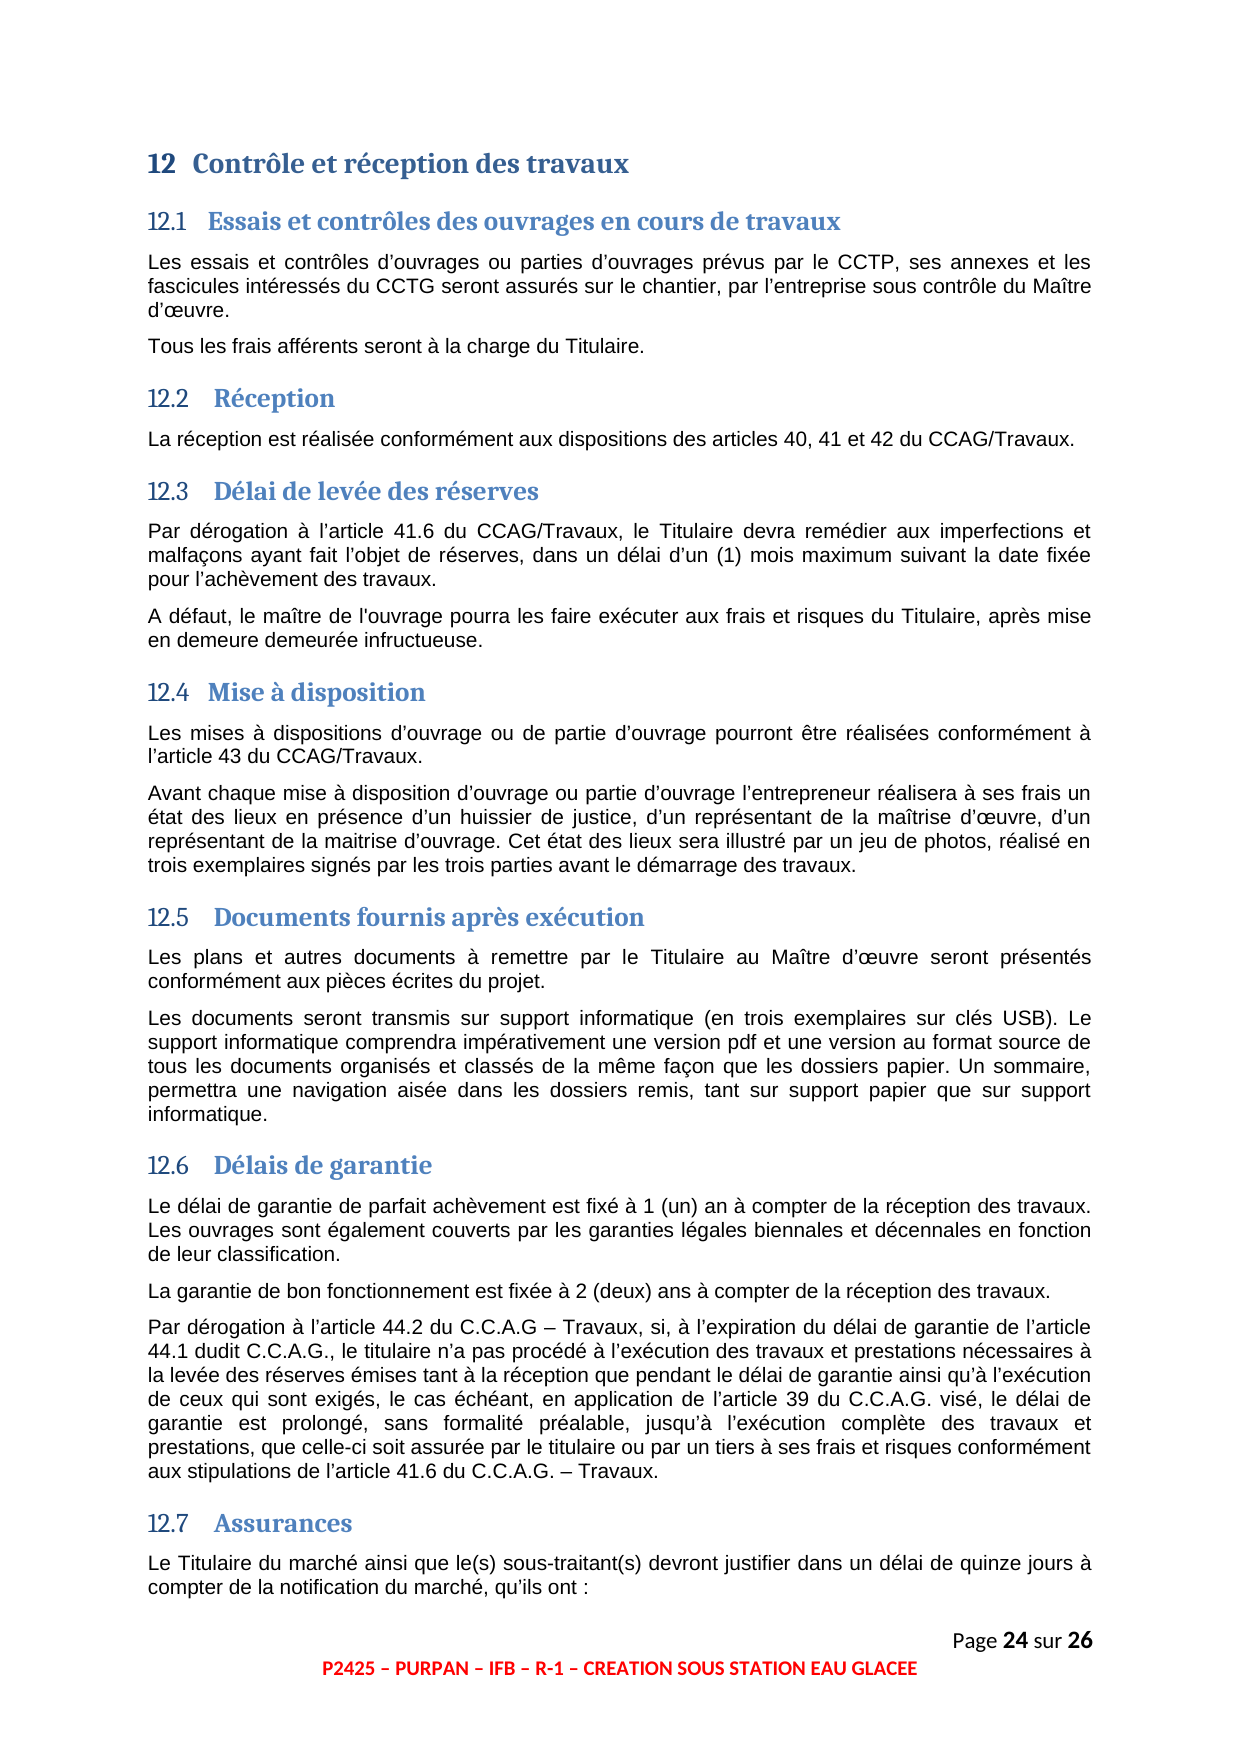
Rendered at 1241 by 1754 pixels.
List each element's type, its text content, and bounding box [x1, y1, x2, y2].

subtitle Délai de levée des réserves [148, 476, 1093, 507]
subtitle Assurances [148, 1508, 1093, 1539]
text Les essais et contrôles d’ouvrages ou parties d’ouvrages prévus par le CCTP, ses annexes et les fascicules intéressés du CCTG seront assurés sur le chantier, par l’entreprise sous contrôle du Maître d’œuvre. [148, 250, 1093, 322]
text Les plans et autres documents à remettre par le Titulaire au Maître d’œuvre seront présentés conformément aux pièces écrites du projet. [148, 945, 1093, 993]
text La garantie de bon fonctionnement est fixée à 2 (deux) ans à compter de la réception des travaux. [148, 1278, 1093, 1302]
subtitle Essais et contrôles des ouvrages en cours de travaux [148, 206, 1093, 237]
text Par dérogation à l’article 41.6 du CCAG/Travaux, le Titulaire devra remédier aux imperfections et malfaçons ayant fait l’objet de réserves, dans un délai d’un (1) mois maximum suivant la date fixée pour l’achèvement des travaux. [148, 519, 1093, 591]
text Par dérogation à l’article 44.2 du C.C.A.G – Travaux, si, à l’expiration du délai de garantie de l’article 44.1 dudit C.C.A.G., le titulaire n’a pas procédé à l’exécution des travaux et prestations nécessaires à la levée des réserves émises tant à la réception que pendant le délai de garantie ainsi qu’à l’exécution de ceux qui sont exigés, le cas échéant, en application de l’article 39 du C.C.A.G. visé, le délai de garantie est prolongé, sans formalité préalable, jusqu’à l’exécution complète des travaux et prestations, que celle-ci soit assurée par le titulaire ou par un tiers à ses frais et risques conformément aux stipulations de l’article 41.6 du C.C.A.G. – Travaux. [148, 1315, 1093, 1483]
subtitle Documents fournis après exécution [148, 902, 1093, 933]
text A défaut, le maître de l'ouvrage pourra les faire exécuter aux frais et risques du Titulaire, après mise en demeure demeurée infructueuse. [148, 604, 1093, 652]
text La réception est réalisée conformément aux dispositions des articles 40, 41 et 42 du CCAG/Travaux. [148, 427, 1093, 451]
text Le Titulaire du marché ainsi que le(s) sous-traitant(s) devront justifier dans un délai de quinze jours à compter de la notification du marché, qu’ils ont : [148, 1551, 1093, 1599]
subtitle Réception [148, 383, 1093, 414]
text Tous les frais afférents seront à la charge du Titulaire. [148, 334, 1093, 358]
subtitle Mise à disposition [148, 677, 1093, 708]
text Les documents seront transmis sur support informatique (en trois exemplaires sur clés USB). Le support informatique comprendra impérativement une version pdf et une version au format source de tous les documents organisés et classés de la même façon que les dossiers papier. Un sommaire, permettra une navigation aisée dans les dossiers remis, tant sur support papier que sur support informatique. [148, 1006, 1093, 1125]
subtitle Délais de garantie [148, 1150, 1093, 1182]
text Les mises à dispositions d’ouvrage ou de partie d’ouvrage pourront être réalisées conformément à l’article 43 du CCAG/Travaux. [148, 720, 1093, 768]
subtitle Contrôle et réception des travaux [148, 148, 1093, 181]
text Le délai de garantie de parfait achèvement est fixé à 1 (un) an à compter de la réception des travaux. Les ouvrages sont également couverts par les garanties légales biennales et décennales en fonction de leur classification. [148, 1194, 1093, 1266]
text Avant chaque mise à disposition d’ouvrage ou partie d’ouvrage l’entrepreneur réalisera à ses frais un état des lieux en présence d’un huissier de justice, d’un représentant de la maîtrise d’œuvre, d’un représentant de la maitrise d’ouvrage. Cet état des lieux sera illustré par un jeu de photos, réalisé en trois exemplaires signés par les trois parties avant le démarrage des travaux. [148, 781, 1093, 877]
